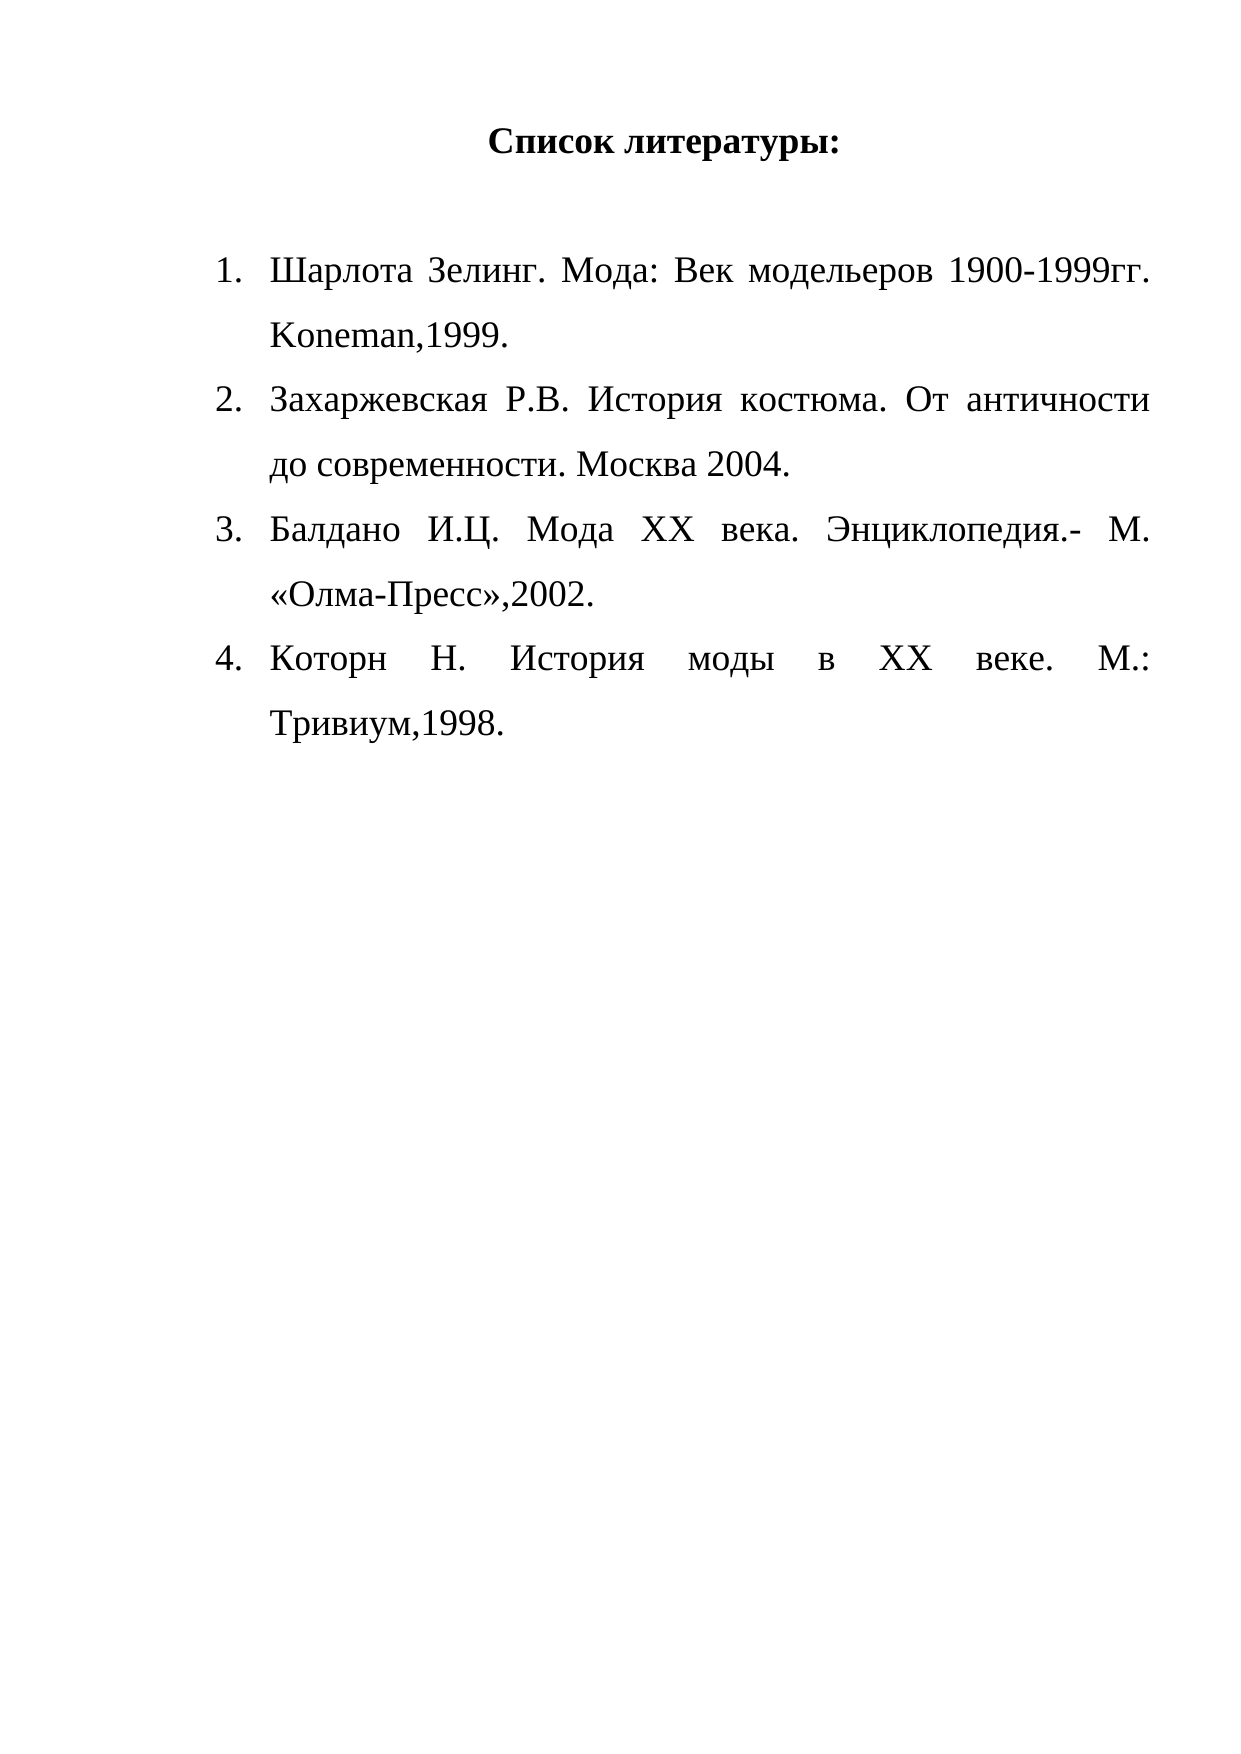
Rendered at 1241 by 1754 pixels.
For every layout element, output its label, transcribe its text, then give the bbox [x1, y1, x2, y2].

list Захаржевская Р.В. История костюма. От античности до современности. Москва 2004. [215, 377, 1152, 485]
text Список литературы: [177, 118, 1152, 161]
list Шарлота Зелинг. Мода: Век модельеров 1900-1999гг. Koneman,1999. [215, 247, 1152, 355]
list Балдано И.Ц. Мода ХХ века. Энциклопедия.- М. «Олма-Пресс»,2002. [215, 506, 1152, 614]
list Которн Н. История моды в ХХ веке. М.: Тривиум,1998. [215, 636, 1152, 743]
